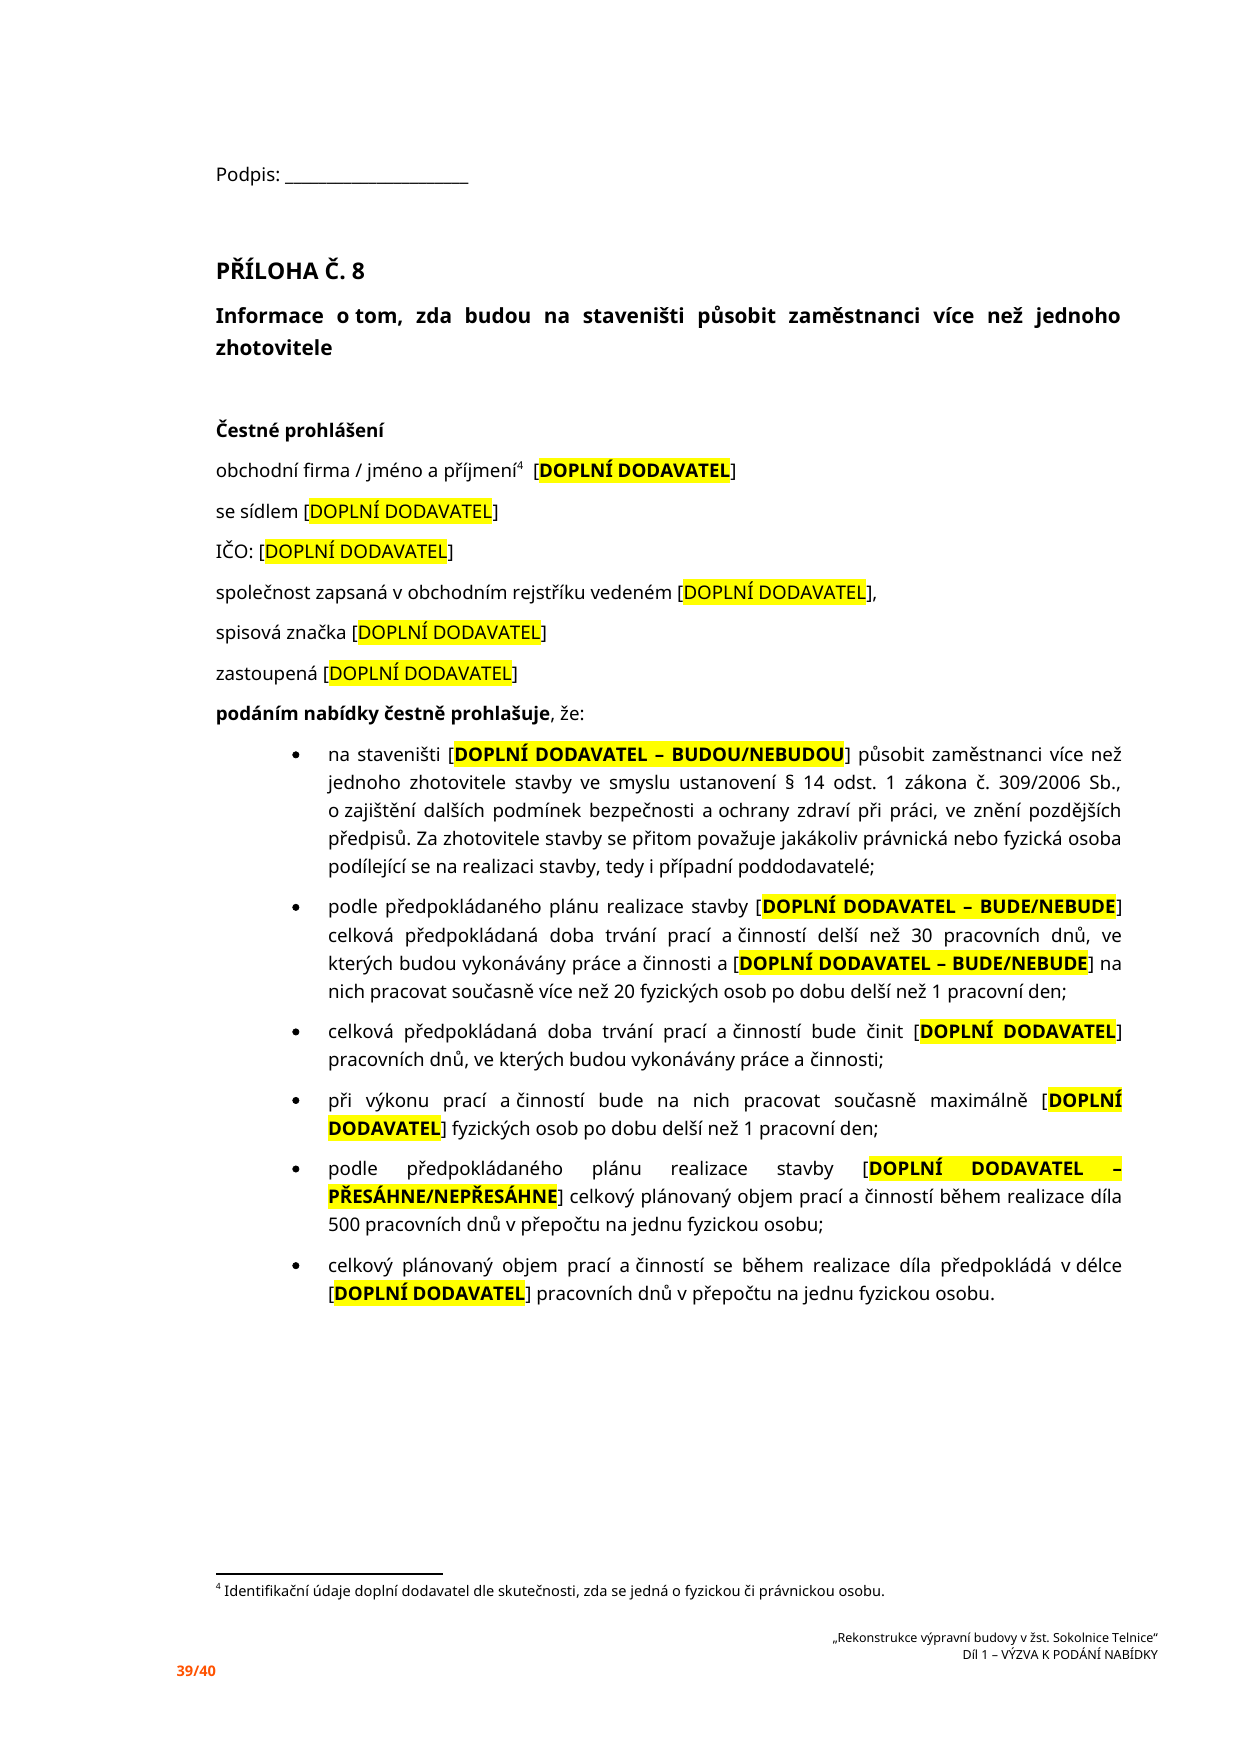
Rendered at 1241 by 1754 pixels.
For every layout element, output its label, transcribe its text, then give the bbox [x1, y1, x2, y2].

text celková předpokládaná doba trvání prací a činností bude činit [DOPLNÍ DODAVATEL] pracovních dnů, ve kterých budou vykonávány práce a činnosti; [292, 1018, 1122, 1072]
text se sídlem [DOPLNÍ DODAVATEL] [492, 498, 1122, 524]
text společnost zapsaná v obchodním rejstříku vedeném [DOPLNÍ DODAVATEL], [216, 579, 683, 605]
text spisová značka [DOPLNÍ DODAVATEL] [216, 620, 358, 645]
text celkový plánovaný objem prací a činností se během realizace díla předpokládá v délce [DOPLNÍ DODAVATEL] pracovních dnů v přepočtu na jednu fyzickou osobu. [292, 1252, 1122, 1306]
text Podpis: ______________________ [216, 161, 1122, 187]
text obchodní firma / jméno a příjmení [DOPLNÍ DODAVATEL] [216, 458, 539, 483]
text při výkonu prací a činností bude na nich pracovat současně maximálně [DOPLNÍ DODAVATEL] fyzických osob po dobu delší než 1 pracovní den; [292, 1087, 1122, 1141]
text obchodní firma / jméno a příjmení [DOPLNÍ DODAVATEL] [730, 458, 1122, 483]
text spisová značka [DOPLNÍ DODAVATEL] [541, 620, 1122, 645]
text Informace o tom, zda budou na staveništi působit zaměstnanci více než jednoho zhotovitele [216, 302, 1122, 361]
text podle předpokládaného plánu realizace stavby [DOPLNÍ DODAVATEL – BUDE/NEBUDE] celková předpokládaná doba trvání prací a činností delší než 30 pracovních dnů, ve kterých budou vykonávány práce a činnosti a [DOPLNÍ DODAVATEL – BUDE/NEBUDE] na nich pracovat současně více než 20 fyzických osob po dobu delší než 1 pracovní den; [292, 894, 1122, 1003]
text na staveništi [DOPLNÍ DODAVATEL – BUDOU/NEBUDOU] působit zaměstnanci více než jednoho zhotovitele stavby ve smyslu ustanovení § 14 odst. 1 zákona č. 309/2006 Sb., o zajištění dalších podmínek bezpečnosti a ochrany zdraví při práci, ve znění pozdějších předpisů. Za zhotovitele stavby se přitom považuje jakákoliv právnická nebo fyzická osoba podílející se na realizaci stavby, tedy i případní poddodavatelé; [292, 741, 1122, 879]
text společnost zapsaná v obchodním rejstříku vedeném [DOPLNÍ DODAVATEL], [866, 579, 1122, 605]
text se sídlem [DOPLNÍ DODAVATEL] [216, 498, 309, 524]
text podáním nabídky čestně prohlašuje, že: [216, 701, 1122, 726]
text Příloha č. 8 [216, 255, 1122, 286]
text zastoupená [DOPLNÍ DODAVATEL] [512, 660, 1122, 686]
text Čestné prohlášení [216, 417, 1122, 443]
text podle předpokládaného plánu realizace stavby [DOPLNÍ DODAVATEL – PŘESÁHNE/NEPŘESÁHNE] celkový plánovaný objem prací a činností během realizace díla 500 pracovních dnů v přepočtu na jednu fyzickou osobu; [292, 1156, 1122, 1237]
text IČO: [DOPLNÍ DODAVATEL] [447, 539, 1122, 564]
text zastoupená [DOPLNÍ DODAVATEL] [216, 660, 329, 686]
